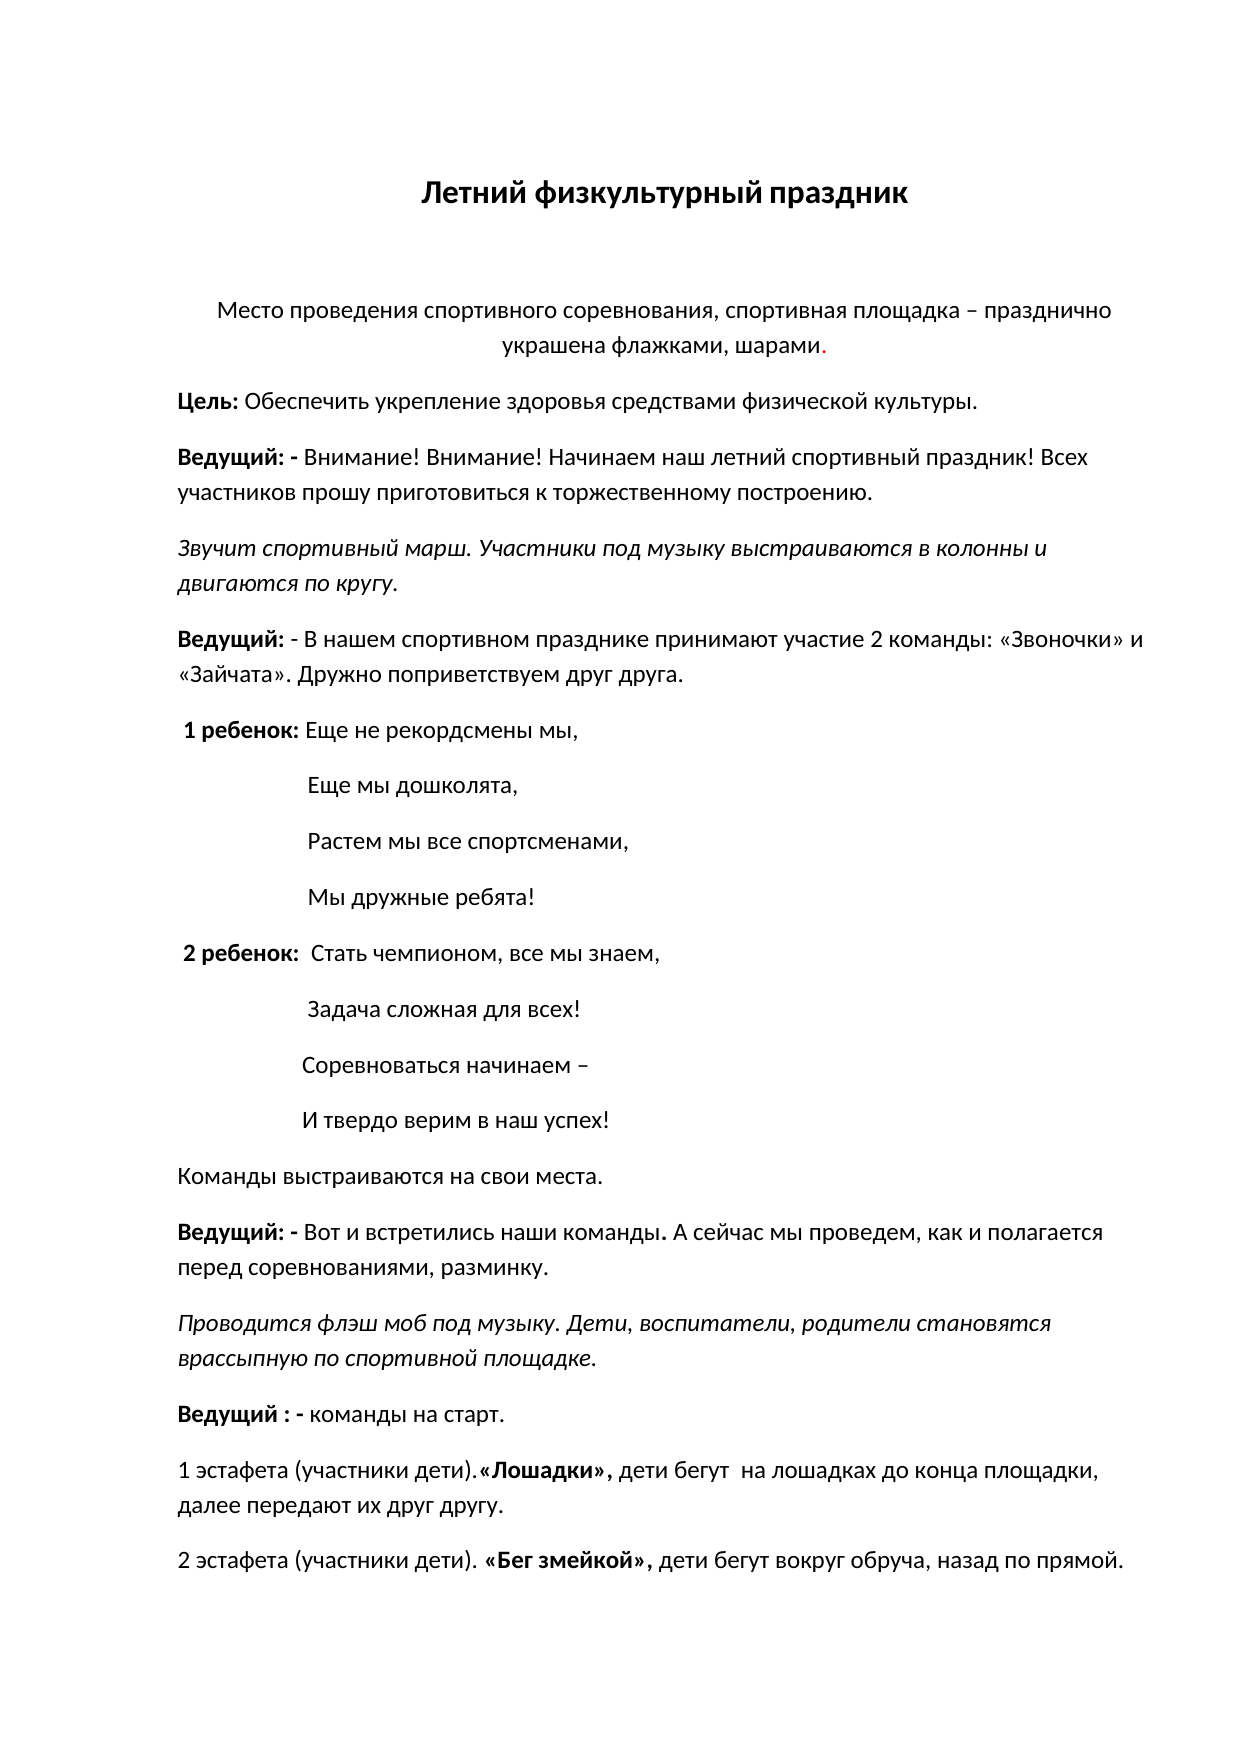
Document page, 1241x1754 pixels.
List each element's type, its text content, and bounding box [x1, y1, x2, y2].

text Ведущий: - Вот и встретились наши команды. А сейчас мы проведем, как и полагается перед соревнованиями, разминку. [177, 1216, 1152, 1282]
text 1 ребенок: Еще не рекордсмены мы, [177, 714, 1152, 744]
text Цель: Обеспечить укрепление здоровья средствами физической культуры. [177, 385, 1152, 416]
text Растем мы все спортсменами, [177, 825, 1152, 856]
text 2 эстафета (участники дети). «Бег змейкой», дети бегут вокруг обруча, назад по прямой. [177, 1544, 1152, 1575]
text И твердо верим в наш успех! [177, 1104, 1152, 1135]
text Задача сложная для всех! [177, 993, 1152, 1023]
text Проводится флэш моб под музыку. Дети, воспитатели, родители становятся врассыпную по спортивной площадке. [177, 1307, 1152, 1373]
text 1 эстафета (участники дети).«Лошадки», дети бегут на лошадках до конца площадки, далее передают их друг другу. [177, 1454, 1152, 1519]
text Звучит спортивный марш. Участники под музыку выстраиваются в колонны и двигаются по кругу. [177, 532, 1152, 598]
text Соревноваться начинаем – [177, 1049, 1152, 1079]
text Место проведения спортивного соревнования, спортивная площадка – празднично украшена флажками, шарами. [177, 294, 1152, 360]
text Ведущий: - Внимание! Внимание! Начинаем наш летний спортивный праздник! Всех участников прошу приготовиться к торжественному построению. [177, 441, 1152, 507]
text Ведущий: - В нашем спортивном празднике принимают участие 2 команды: «Звоночки» и «Зайчата». Дружно поприветствуем друг друга. [177, 623, 1152, 688]
text Мы дружные ребята! [177, 881, 1152, 912]
text Летний физкультурный праздник [177, 171, 1152, 212]
text Ведущий : - команды на старт. [177, 1398, 1152, 1428]
text 2 ребенок: Стать чемпионом, все мы знаем, [177, 937, 1152, 968]
text Команды выстраиваются на свои места. [177, 1160, 1152, 1191]
text Еще мы дошколята, [177, 769, 1152, 800]
